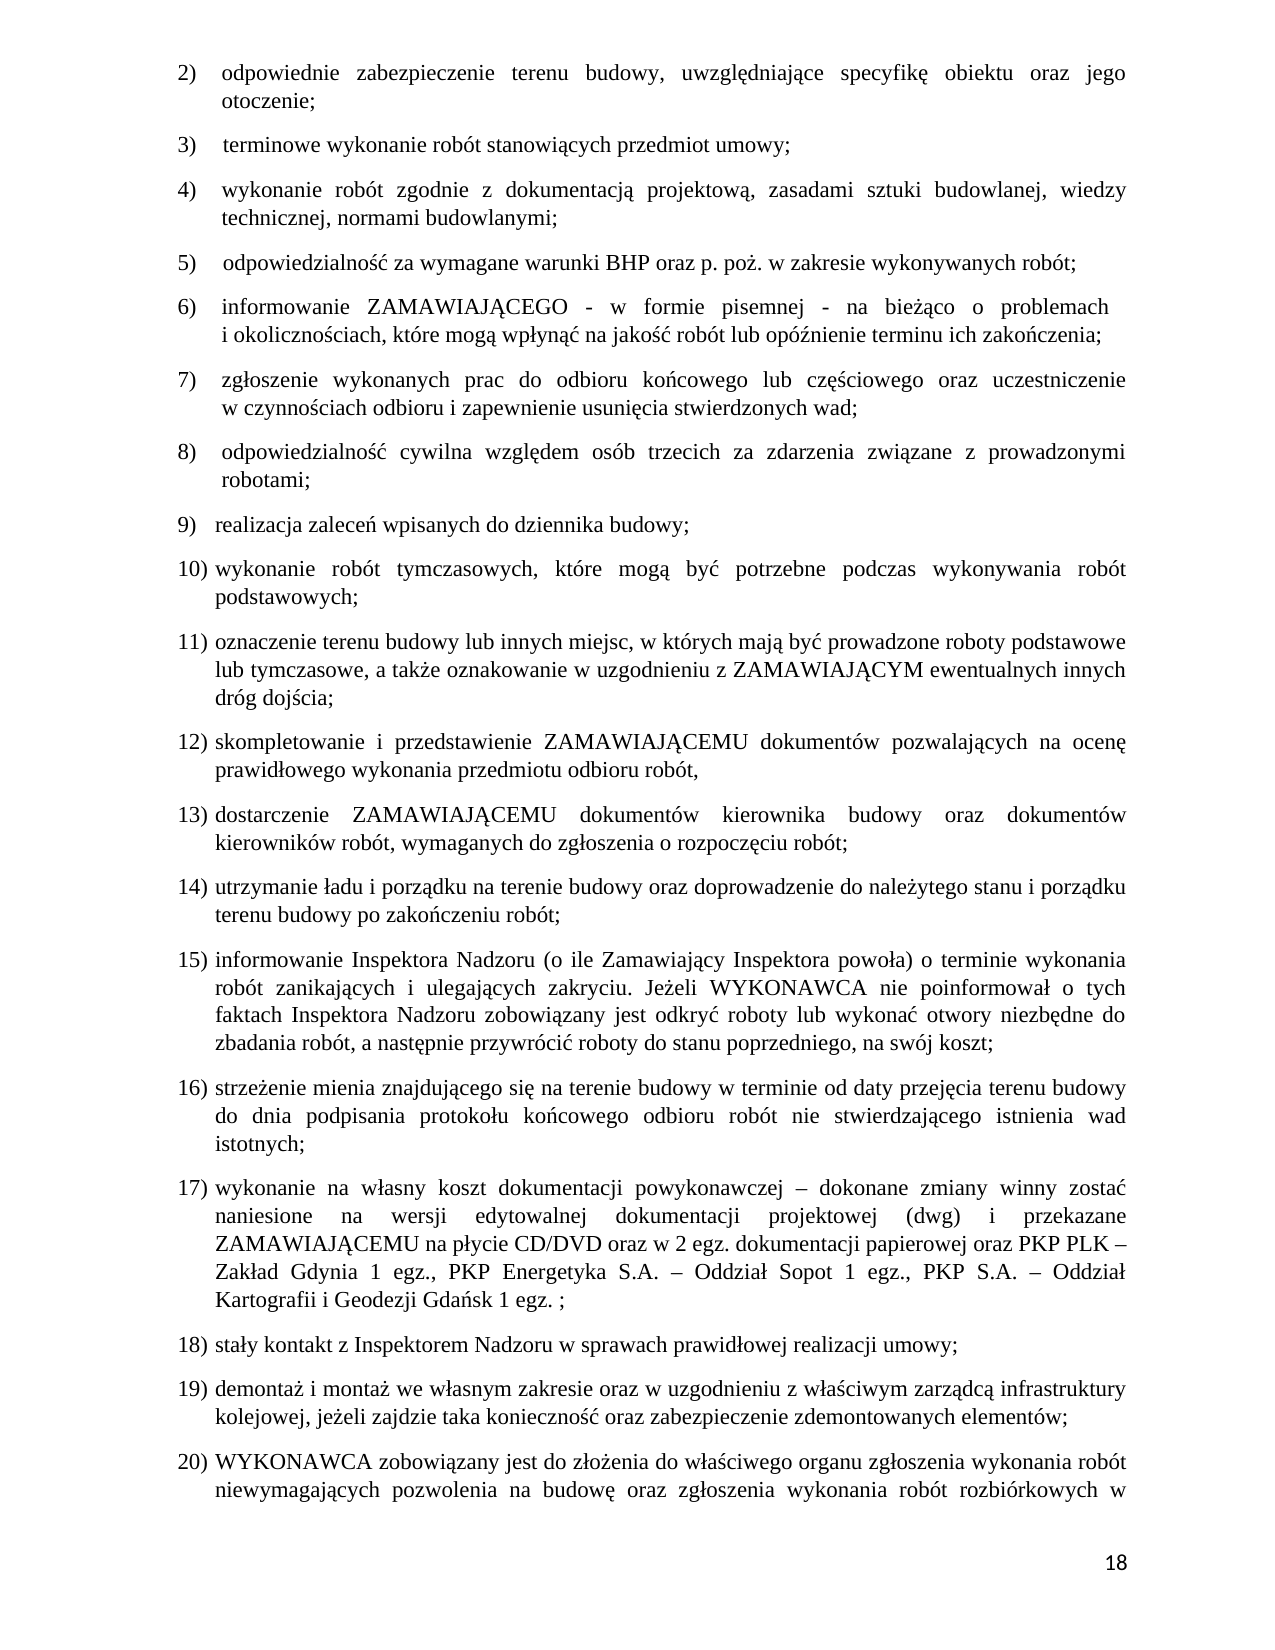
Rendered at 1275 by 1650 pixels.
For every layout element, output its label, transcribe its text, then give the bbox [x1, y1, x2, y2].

list odpowiedzialność cywilna względem osób trzecich za zdarzenia związane z prowadzonymi robotami; [177, 438, 1127, 492]
list wykonanie robót tymczasowych, które mogą być potrzebne podczas wykonywania robót podstawowych; [177, 555, 1127, 609]
list skompletowanie i przedstawienie ZAMAWIAJĄCEMU dokumentów pozwalających na ocenę prawidłowego wykonania przedmiotu odbioru robót, [177, 728, 1127, 782]
list wykonanie na własny koszt dokumentacji powykonawczej – dokonane zmiany winny zostać naniesione na wersji edytowalnej dokumentacji projektowej (dwg) i przekazane ZAMAWIAJĄCEMU na płycie CD/DVD oraz w 2 egz. dokumentacji papierowej oraz PKP PLK – Zakład Gdynia 1 egz., PKP Energetyka S.A. – Oddział Sopot 1 egz., PKP S.A. – Oddział Kartografii i Geodezji Gdańsk 1 egz. ; [177, 1174, 1127, 1312]
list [177, 1448, 1127, 1502]
list wykonanie robót zgodnie z dokumentacją projektową, zasadami sztuki budowlanej, wiedzy technicznej, normami budowlanymi; [177, 176, 1127, 230]
list strzeżenie mienia znajdującego się na terenie budowy w terminie od daty przejęcia terenu budowy do dnia podpisania protokołu końcowego odbioru robót nie stwierdzającego istnienia wad istotnych; [177, 1074, 1127, 1156]
list informowanie ZAMAWIAJĄCEGO - w formie pisemnej - na bieżąco o problemach i okolicznościach, które mogą wpłynąć na jakość robót lub opóźnienie terminu ich zakończenia; [177, 293, 1127, 347]
list oznaczenie terenu budowy lub innych miejsc, w których mają być prowadzone roboty podstawowe lub tymczasowe, a także oznakowanie w uzgodnieniu z ZAMAWIAJĄCYM ewentualnych innych dróg dojścia; [177, 628, 1127, 710]
list odpowiednie zabezpieczenie terenu budowy, uwzględniające specyfikę obiektu oraz jego otoczenie; [177, 59, 1127, 113]
list dostarczenie ZAMAWIAJĄCEMU dokumentów kierownika budowy oraz dokumentów kierowników robót, wymaganych do zgłoszenia o rozpoczęciu robót; [177, 801, 1127, 855]
list zgłoszenie wykonanych prac do odbioru końcowego lub częściowego oraz uczestniczenie w czynnościach odbioru i zapewnienie usunięcia stwierdzonych wad; [177, 366, 1127, 420]
list realizacja zaleceń wpisanych do dziennika budowy; [177, 511, 1127, 537]
list utrzymanie ładu i porządku na terenie budowy oraz doprowadzenie do należytego stanu i porządku terenu budowy po zakończeniu robót; [177, 873, 1127, 927]
list odpowiedzialność za wymagane warunki BHP oraz p. poż. w zakresie wykonywanych robót; [177, 249, 1127, 275]
list stały kontakt z Inspektorem Nadzoru w sprawach prawidłowej realizacji umowy; [177, 1331, 1127, 1357]
list informowanie Inspektora Nadzoru (o ile Zamawiający Inspektora powoła) o terminie wykonania robót zanikających i ulegających zakryciu. Jeżeli WYKONAWCA nie poinformował o tych faktach Inspektora Nadzoru zobowiązany jest odkryć roboty lub wykonać otwory niezbędne do zbadania robót, a następnie przywrócić roboty do stanu poprzedniego, na swój koszt; [177, 946, 1127, 1056]
list terminowe wykonanie robót stanowiących przedmiot umowy; [177, 132, 1127, 158]
list demontaż i montaż we własnym zakresie oraz w uzgodnieniu z właściwym zarządcą infrastruktury kolejowej, jeżeli zajdzie taka konieczność oraz zabezpieczenie zdemontowanych elementów; [177, 1375, 1127, 1429]
